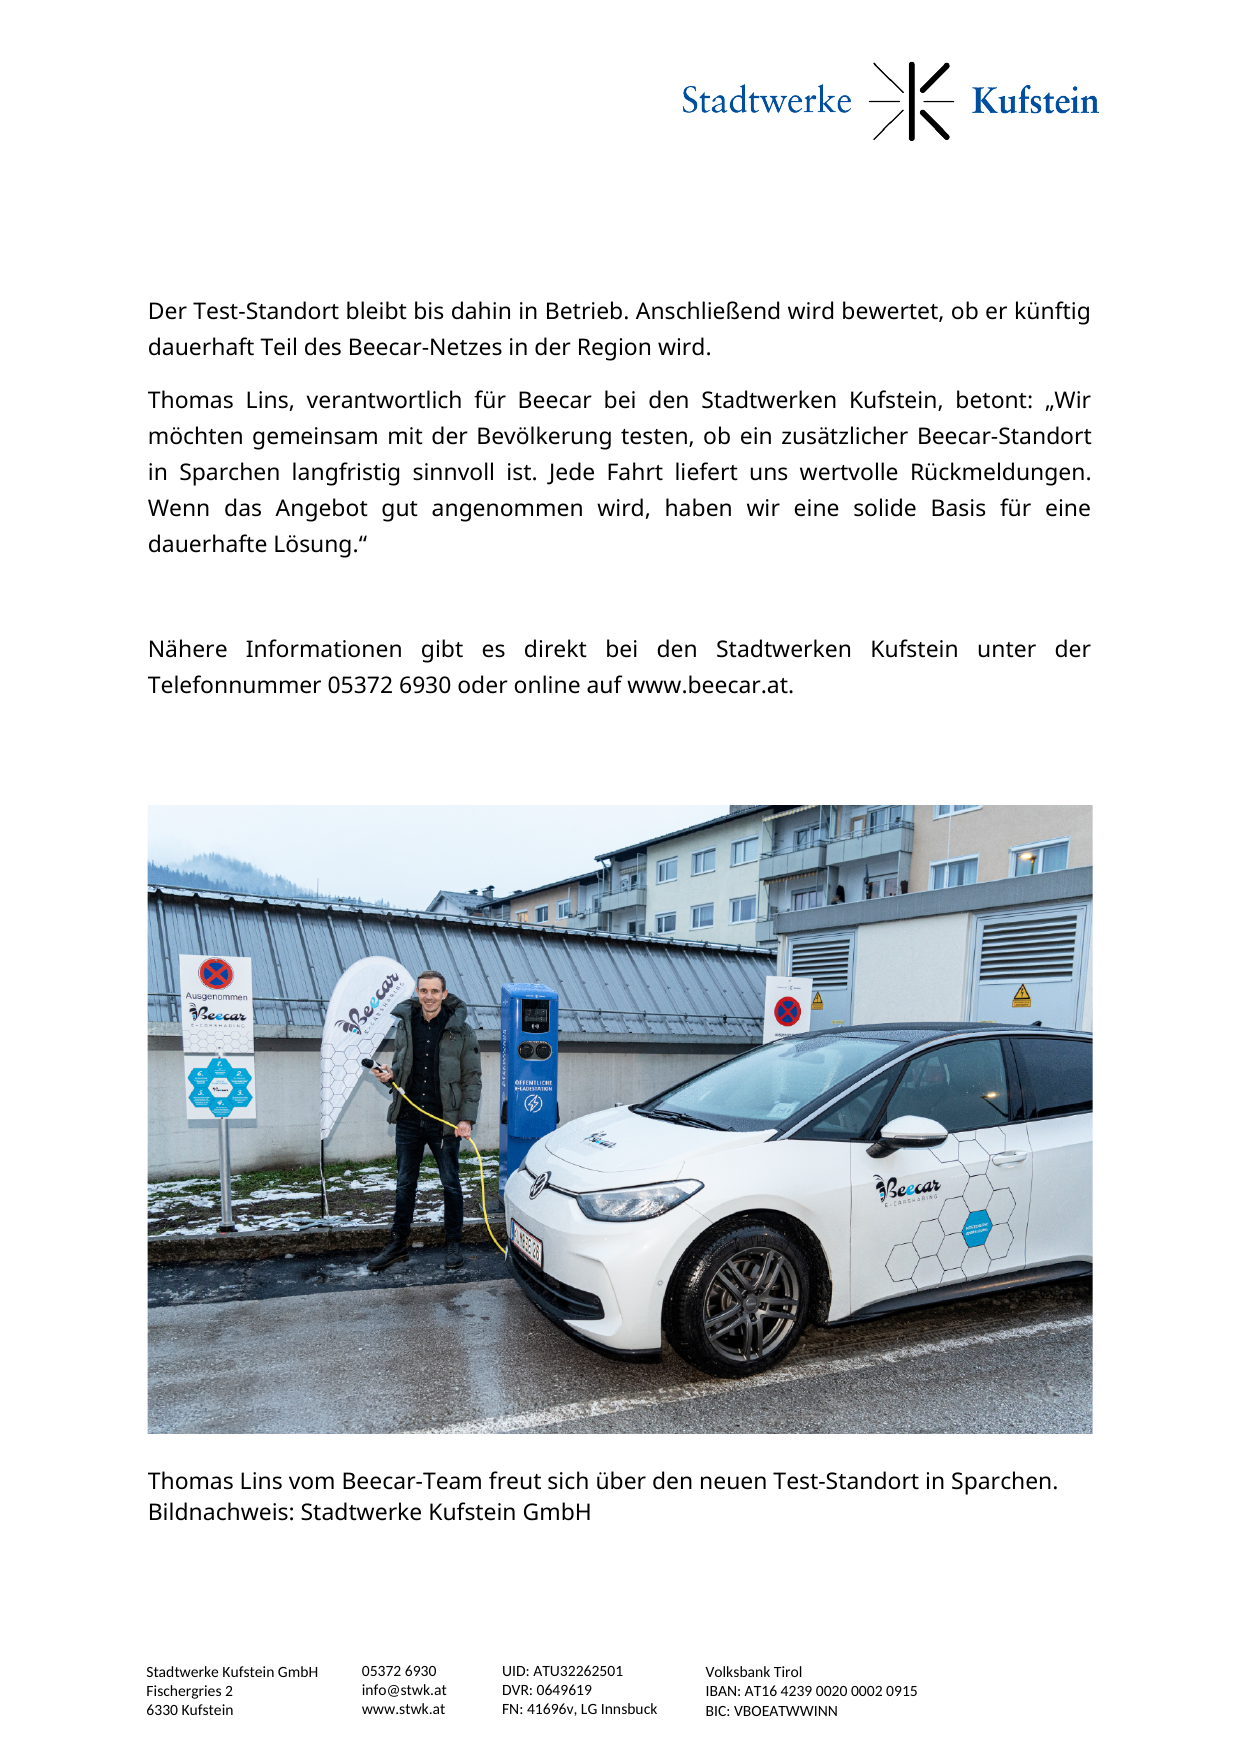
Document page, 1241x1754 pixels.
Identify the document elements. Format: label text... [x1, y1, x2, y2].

text Der Test-Standort bleibt bis dahin in Betrieb. Anschließend wird bewertet, ob er künftig dauerhaft Teil des Beecar-Netzes in der Region wird. [148, 295, 1093, 362]
text Bildnachweis: Stadtwerke Kufstein GmbH [148, 1496, 1107, 1527]
text Nähere Informationen gibt es direkt bei den Stadtwerken Kufstein unter der Telefonnummer 05372 6930 oder online auf www.beecar.at. [148, 633, 1093, 700]
text Thomas Lins vom Beecar-Team freut sich über den neuen Test-Standort in Sparchen. [148, 1465, 1093, 1496]
text Thomas Lins, verantwortlich für Beecar bei den Stadtwerken Kufstein, betont: „Wir möchten gemeinsam mit der Bevölkerung testen, ob ein zusätzlicher Beecar-Standort in Sparchen langfristig sinnvoll ist. Jede Fahrt liefert uns wertvolle Rückmeldungen. Wenn das Angebot gut angenommen wird, haben wir eine solide Basis für eine dauerhafte Lösung.“ [148, 384, 1093, 559]
picture [0, 0, 1241, 162]
picture [147, 805, 1093, 1434]
